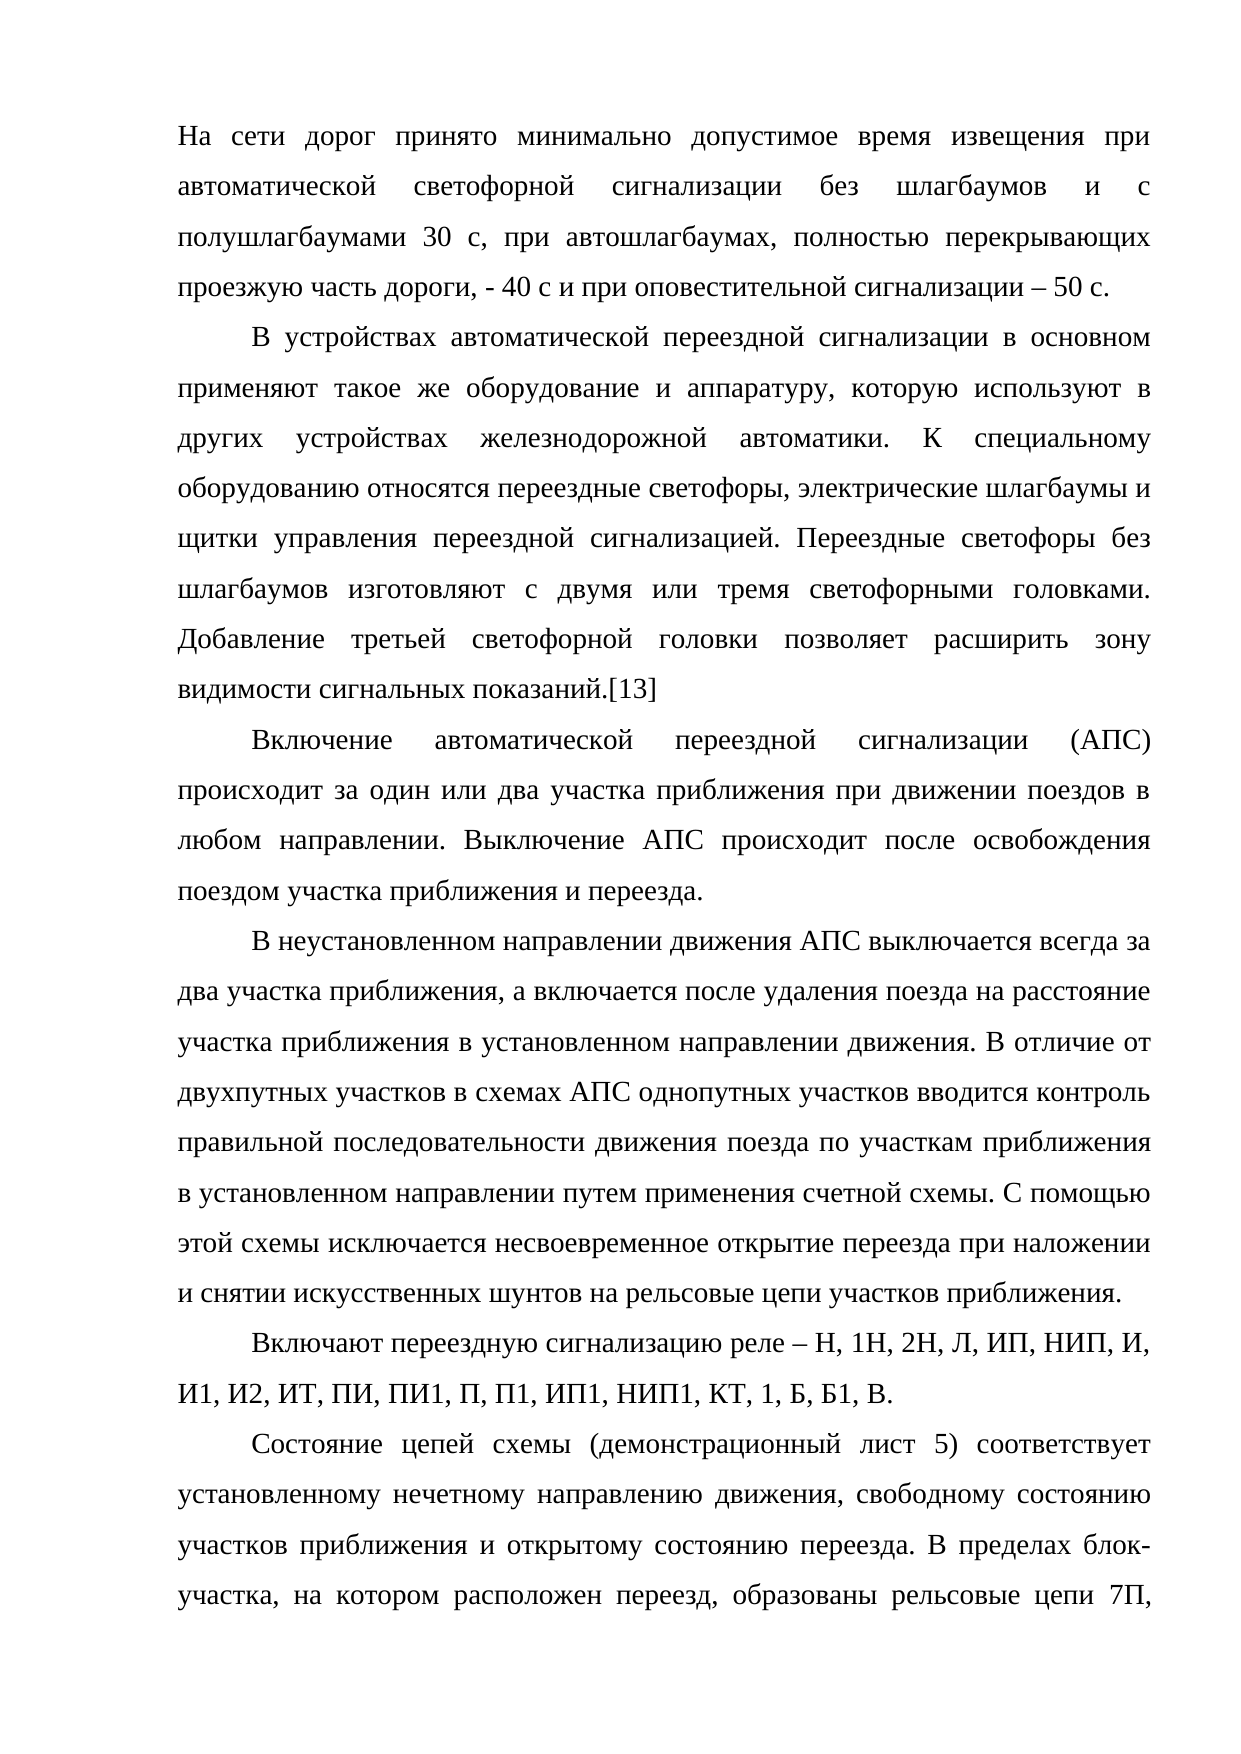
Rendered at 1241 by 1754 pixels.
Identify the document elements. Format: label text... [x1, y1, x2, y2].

text Включение автоматической переездной сигнализации (АПС) происходит за один или два участка приближения при движении поездов в любом направлении. Выключение АПС происходит после освобождения поездом участка приближения и переезда. [177, 722, 1152, 906]
text В неустановленном направлении движения АПС выключается всегда за два участка приближения, а включается после удаления поезда на расстояние участка приближения в установленном направлении движения. В отличие от двухпутных участков в схемах АПС однопутных участков вводится контроль правильной последовательности движения поезда по участкам приближения в установленном направлении путем применения счетной схемы. С помощью этой схемы исключается несвоевременное открытие переезда при наложении и снятии искусственных шунтов на рельсовые цепи участков приближения. [177, 923, 1152, 1309]
text Включают переездную сигнализацию реле – Н, 1Н, 2Н, Л, ИП, НИП, И, И1, И2, ИТ, ПИ, ПИ1, П, П1, ИП1, НИП1, КТ, 1, Б, Б1, В. [177, 1326, 1152, 1409]
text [177, 118, 1152, 303]
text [177, 1426, 1152, 1611]
text В устройствах автоматической переездной сигнализации в основном применяют такое же оборудование и аппаратуру, которую используют в других устройствах железнодорожной автоматики. К специальному оборудованию относятся переездные светофоры, электрические шлагбаумы и щитки управления переездной сигнализацией. Переездные светофоры без шлагбаумов изготовляют с двумя или тремя светофорными головками. Добавление третьей светофорной головки позволяет расширить зону видимости сигнальных показаний.[13] [177, 319, 1152, 705]
